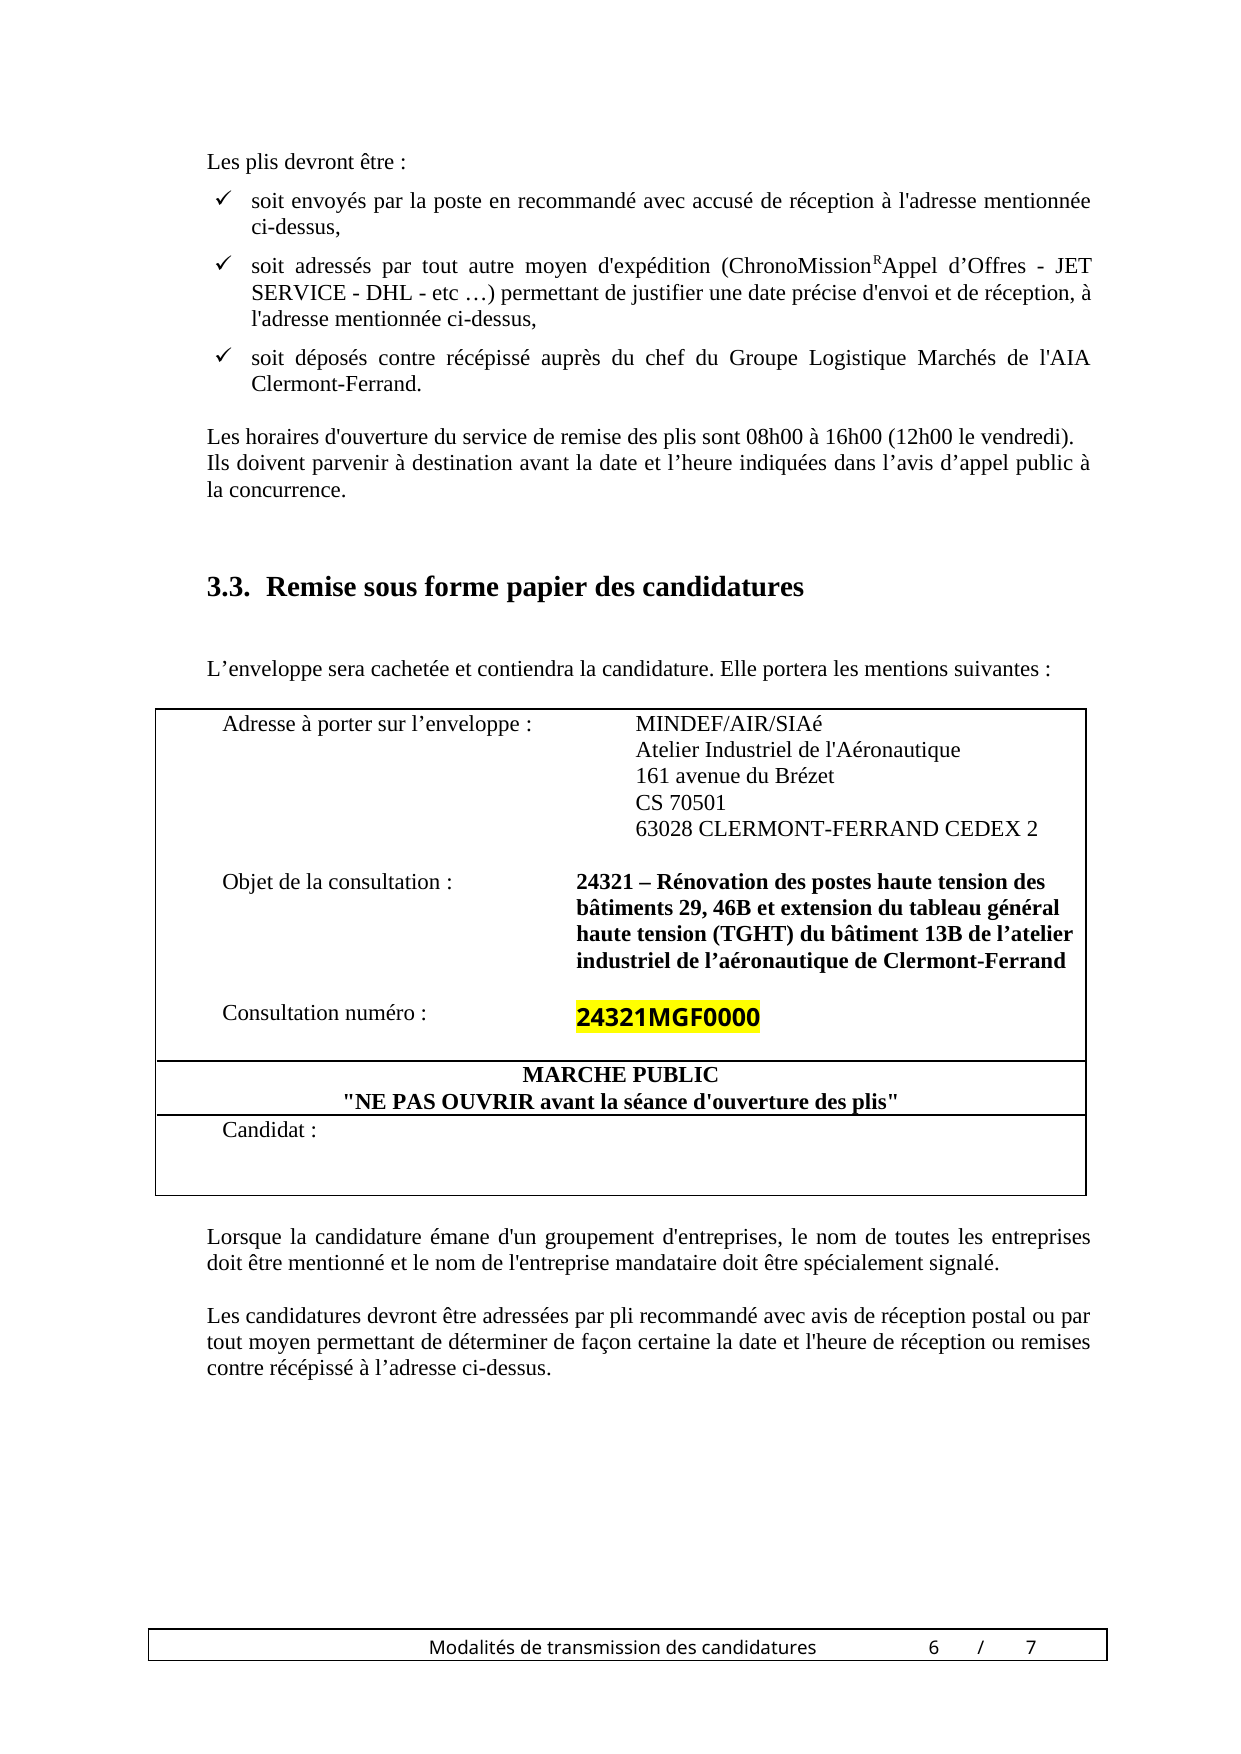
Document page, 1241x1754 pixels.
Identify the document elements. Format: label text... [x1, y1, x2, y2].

text 3.3. Remise sous forme papier des candidatures [207, 569, 1093, 603]
list soit déposés contre récépissé auprès du chef du Groupe Logistique Marchés de l'AIA Clermont-Ferrand. [214, 344, 1093, 397]
table_cell MARCHE PUBLIC "NE PAS OUVRIR avant la séance d'ouverture des plis" [156, 1061, 1085, 1114]
text Ils doivent parvenir à destination avant la date et l’heure indiquées dans l’avis d’appel public à la concurrence. [207, 449, 1093, 502]
text Les horaires d'ouverture du service de remise des plis sont 08h00 à 16h00 (12h00 le vendredi). [207, 423, 1093, 449]
table_header Adresse à porter sur l’enveloppe : [156, 710, 569, 868]
text L’enveloppe sera cachetée et contiendra la candidature. Elle portera les mentions suivantes : [207, 655, 1093, 682]
list soit envoyés par la poste en recommandé avec accusé de réception à l'adresse mentionnée ci-dessus, [214, 187, 1093, 240]
table_cell Consultation numéro : [156, 1000, 569, 1060]
table_cell 24321MGF0000 [569, 1000, 1085, 1060]
table_cell 24321 – Rénovation des postes haute tension des bâtiments 29, 46B et extension du tableau général haute tension (TGHT) du bâtiment 13B de l’atelier industriel de l’aéronautique de Clermont-Ferrand [569, 868, 1085, 999]
text Les plis devront être : [207, 148, 1093, 174]
table_cell Candidat : [156, 1115, 546, 1195]
text Lorsque la candidature émane d'un groupement d'entreprises, le nom de toutes les entreprises doit être mentionné et le nom de l'entreprise mandataire doit être spécialement signalé. [207, 1223, 1093, 1275]
table_cell Objet de la consultation : [156, 868, 569, 999]
table_header MINDEF/AIR/SIAé Atelier Industriel de l'Aéronautique 161 avenue du Brézet CS 70501 63028 CLERMONT-FERRAND CEDEX 2 [569, 710, 1085, 868]
list soit adressés par tout autre moyen d'expédition (ChronoMissionRAppel d’Offres - JET SERVICE - DHL - etc …) permettant de justifier une date précise d'envoi et de réception, à l'adresse mentionnée ci-dessus, [214, 252, 1093, 331]
table_cell [546, 1116, 1085, 1195]
text Les candidatures devront être adressées par pli recommandé avec avis de réception postal ou par tout moyen permettant de déterminer de façon certaine la date et l'heure de réception ou remises contre récépissé à l’adresse ci-dessus. [207, 1302, 1093, 1381]
